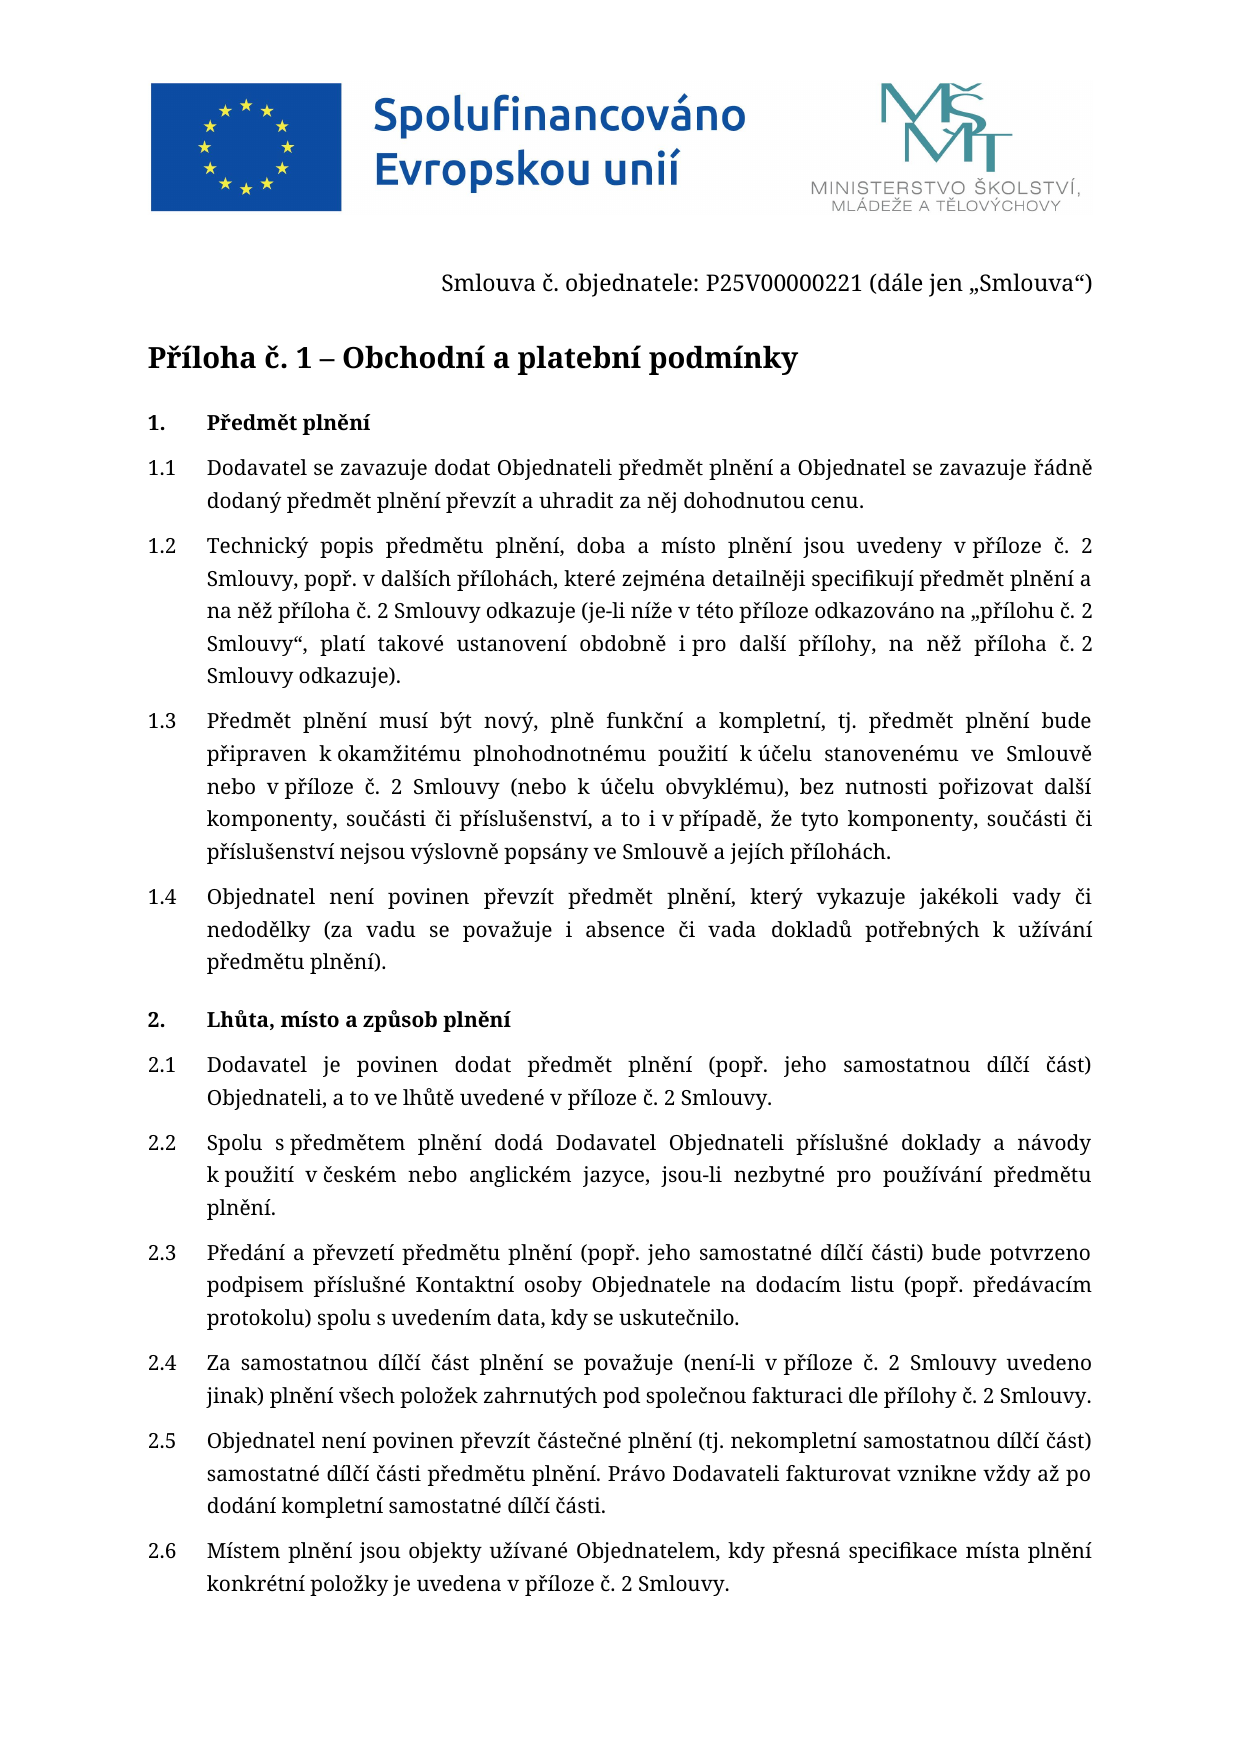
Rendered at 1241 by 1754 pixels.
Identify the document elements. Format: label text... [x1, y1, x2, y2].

list Technický popis předmětu plnění, doba a místo plnění jsou uvedeny v příloze č. 2 Smlouvy, popř. v dalších přílohách, které zejména detailněji specifikují předmět plnění a na něž příloha č. 2 Smlouvy odkazuje (je-li níže v této příloze odkazováno na „přílohu č. 2 Smlouvy“, platí takové ustanovení obdobně i pro další přílohy, na něž příloha č. 2 Smlouvy odkazuje). [148, 531, 1093, 690]
list Objednatel není povinen převzít částečné plnění (tj. nekompletní samostatnou dílčí část) samostatné dílčí části předmětu plnění. Právo Dodavateli fakturovat vznikne vždy až po dodání kompletní samostatné dílčí části. [148, 1426, 1093, 1520]
list Předmět plnění [148, 408, 1093, 437]
list Dodavatel se zavazuje dodat Objednateli předmět plnění a Objednatel se zavazuje řádně dodaný předmět plnění převzít a uhradit za něj dohodnutou cenu. [148, 453, 1093, 514]
picture [147, 80, 1093, 215]
list Dodavatel je povinen dodat předmět plnění (popř. jeho samostatnou dílčí část) Objednateli, a to ve lhůtě uvedené v příloze č. 2 Smlouvy. [148, 1050, 1093, 1111]
list Místem plnění jsou objekty užívané Objednatelem, kdy přesná specifikace místa plnění konkrétní položky je uvedena v příloze č. 2 Smlouvy. [148, 1536, 1093, 1597]
list Předmět plnění musí být nový, plně funkční a kompletní, tj. předmět plnění bude připraven k okamžitému plnohodnotnému použití k účelu stanovenému ve Smlouvě nebo v příloze č. 2 Smlouvy (nebo k účelu obvyklému), bez nutnosti pořizovat další komponenty, součásti či příslušenství, a to i v případě, že tyto komponenty, součásti či příslušenství nejsou výslovně popsány ve Smlouvě a jejích přílohách. [148, 707, 1093, 865]
list Objednatel není povinen převzít předmět plnění, který vykazuje jakékoli vady či nedodělky (za vadu se považuje i absence či vada dokladů potřebných k užívání předmětu plnění). [148, 882, 1093, 976]
list Lhůta, místo a způsob plnění [148, 1005, 1093, 1033]
list Za samostatnou dílčí část plnění se považuje (není-li v příloze č. 2 Smlouvy uvedeno jinak) plnění všech položek zahrnutých pod společnou fakturaci dle přílohy č. 2 Smlouvy. [148, 1348, 1093, 1409]
list Spolu s předmětem plnění dodá Dodavatel Objednateli příslušné doklady a návody k použití v českém nebo anglickém jazyce, jsou-li nezbytné pro používání předmětu plnění. [148, 1128, 1093, 1221]
text Příloha č. 1 – Obchodní a platební podmínky [148, 338, 1093, 377]
list Předání a převzetí předmětu plnění (popř. jeho samostatné dílčí části) bude potvrzeno podpisem příslušné Kontaktní osoby Objednatele na dodacím listu (popř. předávacím protokolu) spolu s uvedením data, kdy se uskutečnilo. [148, 1238, 1093, 1332]
